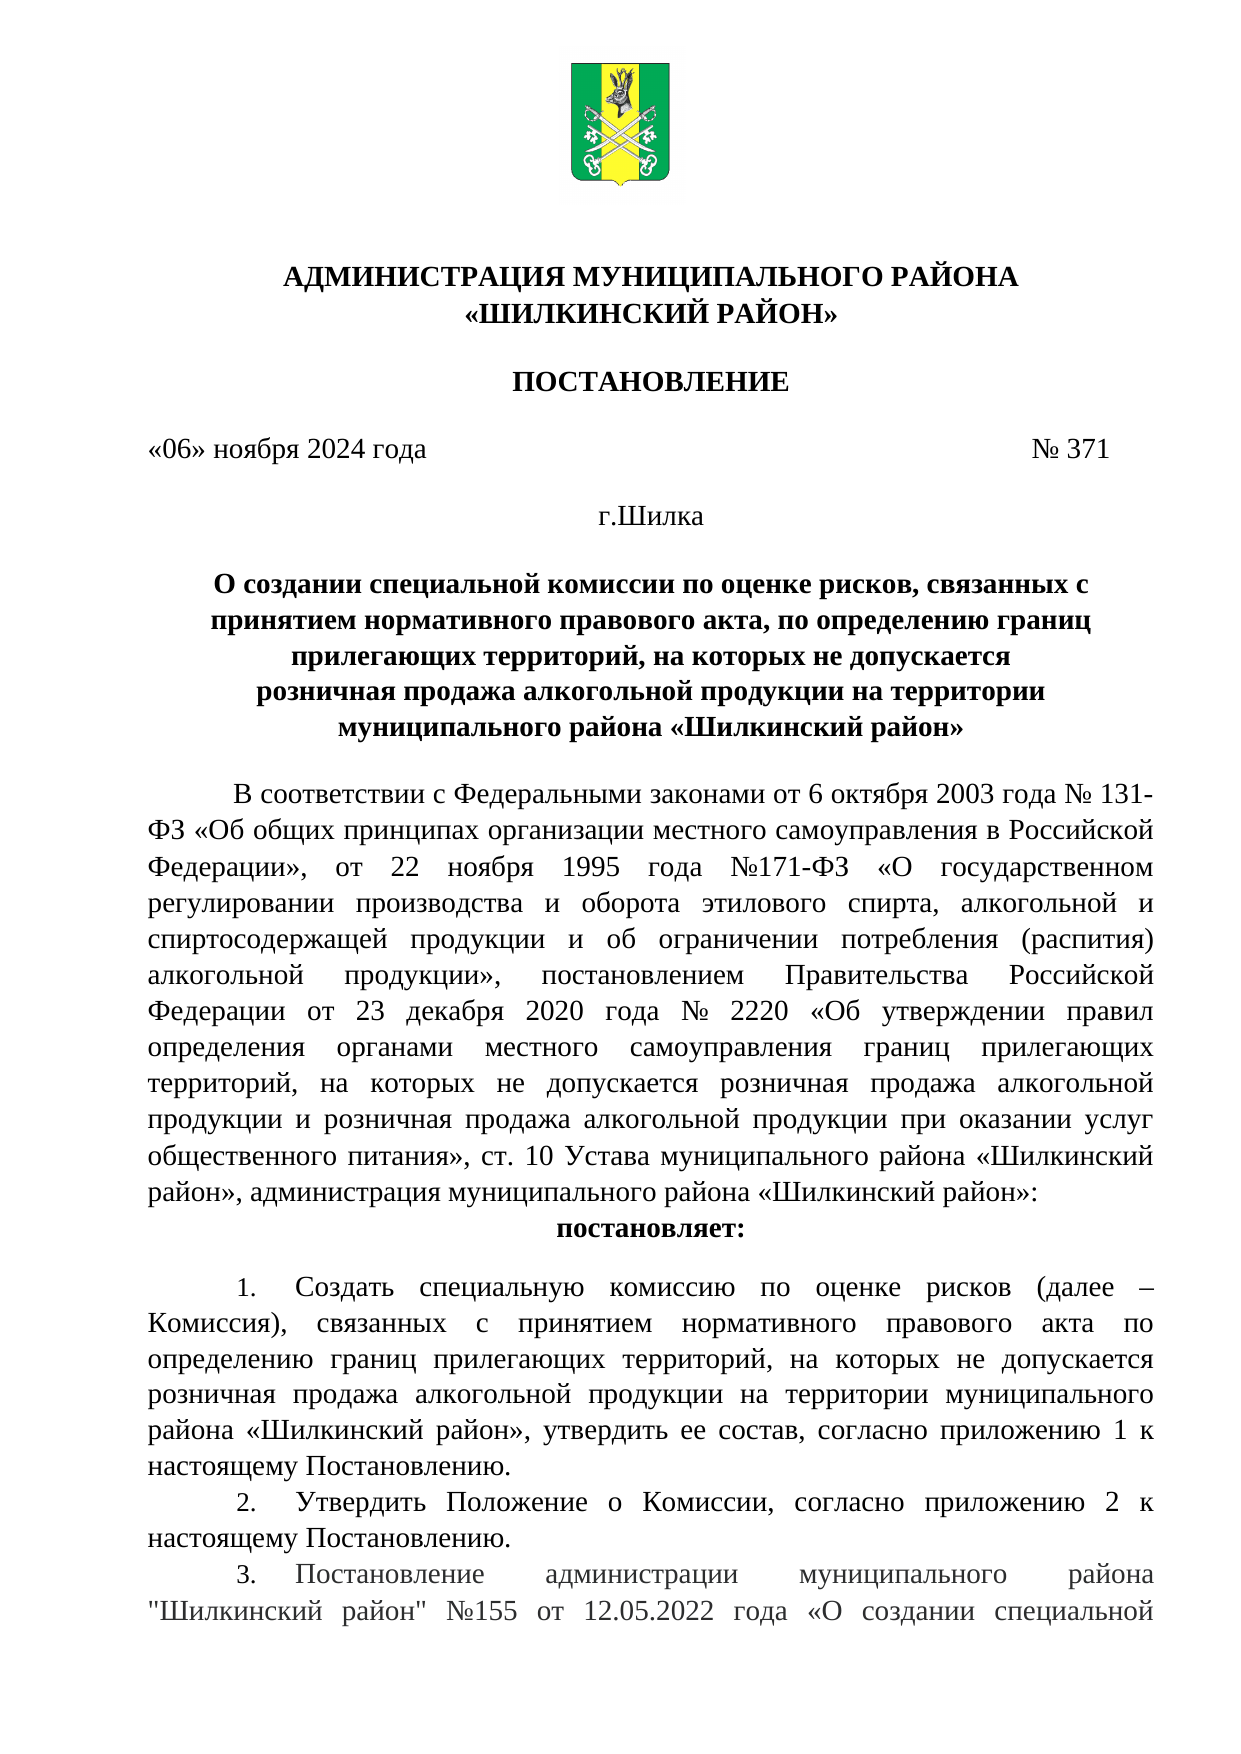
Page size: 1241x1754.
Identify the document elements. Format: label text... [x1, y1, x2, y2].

text ПОСТАНОВЛЕНИЕ [147, 364, 1154, 397]
list Утвердить Положение о Комиссии, согласно приложению 2 к настоящему Постановлению. [147, 1484, 1154, 1554]
text АДМИНИСТРАЦИЯ МУНИЦИПАЛЬНОГО РАЙОНА «ШИЛКИНСКИЙ РАЙОН» [147, 259, 1154, 329]
text «06» ноября 2024 года № 371 [147, 431, 1154, 465]
text г.Шилка [147, 498, 1154, 532]
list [147, 1556, 1154, 1626]
text постановляет: [147, 1210, 1154, 1244]
list Создать специальную комиссию по оценке рисков (далее – Комиссия), связанных с принятием нормативного правового акта по определению границ прилегающих территорий, на которых не допускается розничная продажа алкогольной продукции на территории муниципального района «Шилкинский район», утвердить ее состав, согласно приложению 1 к настоящему Постановлению. [147, 1269, 1154, 1482]
picture [559, 46, 686, 205]
text В соответствии с Федеральными законами от 6 октября 2003 года № 131-ФЗ «Об общих принципах организации местного самоуправления в Российской Федерации», от 22 ноября 1995 года №171-ФЗ «О государственном регулировании производства и оборота этилового спирта, алкогольной и спиртосодержащей продукции и об ограничении потребления (распития) алкогольной продукции», постановлением Правительства Российской Федерации от 23 декабря 2020 года № 2220 «Об утверждении правил определения органами местного самоуправления границ прилегающих территорий, на которых не допускается розничная продажа алкогольной продукции и розничная продажа алкогольной продукции при оказании услуг общественного питания», ст. 10 Устава муниципального района «Шилкинский район», администрация муниципального района «Шилкинский район»: [147, 776, 1154, 1207]
text О создании специальной комиссии по оценке рисков, связанных с принятием нормативного правового акта, по определению границ прилегающих территорий, на которых не допускается розничная продажа алкогольной продукции на территории муниципального района «Шилкинский район» [147, 566, 1154, 743]
